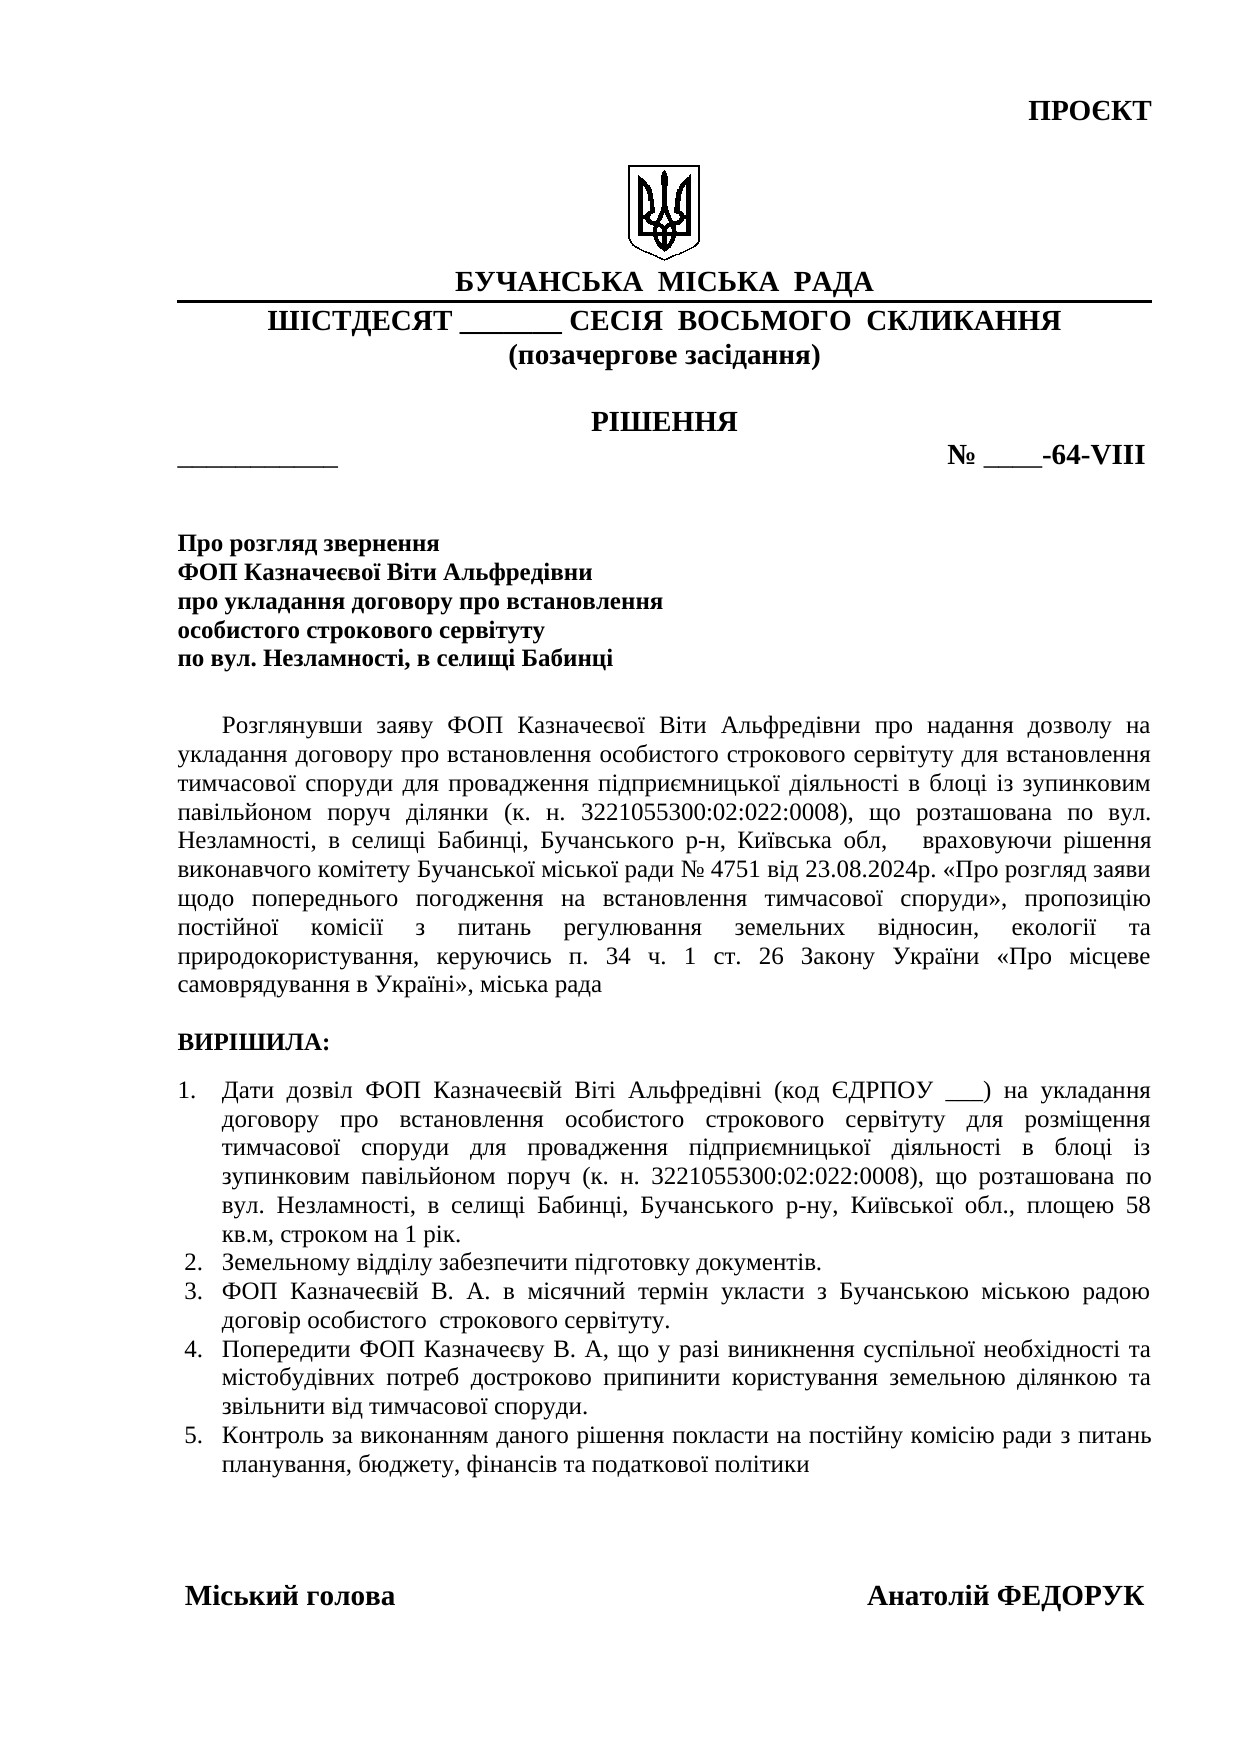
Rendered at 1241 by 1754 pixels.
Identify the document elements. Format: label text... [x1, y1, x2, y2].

text РІШЕННЯ [177, 404, 1152, 437]
text ПРОЄКТ [177, 93, 1152, 126]
text по вул. Незламності, в селищі Бабинці [177, 643, 1152, 672]
text особистого строкового сервітуту [177, 615, 1152, 643]
text ШІСТДЕСЯТ _______ СЕСІЯ ВОСЬМОГО СКЛИКАННЯ [177, 303, 1152, 337]
list ФОП Казначеєвій В. А. в місячний термін укласти з Бучанською міською радою договір особистого строкового сервітуту. [184, 1276, 1152, 1334]
text Про розгляд звернення [177, 528, 1152, 557]
list Попередити ФОП Казначеєву В. А, що у разі виникнення суспільної необхідності та містобудівних потреб достроково припинити користування земельною ділянкою та звільнити від тимчасової споруди. [184, 1334, 1152, 1420]
text Міський голова Анатолій ФЕДОРУК [177, 1578, 1152, 1612]
list Дати дозвіл ФОП Казначеєвій Віті Альфредівні (код ЄДРПОУ ___) на укладання договору про встановлення особистого строкового сервітуту для розміщення тимчасової споруди для провадження підприємницької діяльності в блоці із зупинковим павільйоном поруч (к. н. 3221055300:02:022:0008), що розташована по вул. Незламності, в селищі Бабинці, Бучанського р-ну, Київської обл., площею 58 кв.м, строком на 1 рік. [177, 1075, 1152, 1247]
text ВИРІШИЛА: [177, 1027, 1152, 1056]
list Контроль за виконанням даного рішення покласти на постійну комісію ради з питань планування, бюджету, фінансів та податкової політики [184, 1420, 1152, 1477]
text про укладання договору про встановлення [177, 586, 1152, 615]
text БУЧАНСЬКА МІСЬКА РАДА [177, 264, 1152, 300]
list Земельному відділу забезпечити підготовку документів. [184, 1247, 1152, 1276]
text Розглянувши заяву ФОП Казначеєвої Віти Альфредівни про надання дозволу на укладання договору про встановлення особистого строкового сервітуту для встановлення тимчасової споруди для провадження підприємницької діяльності в блоці із зупинковим павільйоном поруч ділянки (к. н. 3221055300:02:022:0008), що розташована по вул. Незламності, в селищі Бабинці, Бучанського р-н, Київська обл, враховуючи рішення виконавчого комітету Бучанської міської ради № 4751 від 23.08.2024р. «Про розгляд заяви щодо попереднього погодження на встановлення тимчасової споруди», пропозицію постійної комісії з питань регулювання земельних відносин, екології та природокористування, керуючись п. 34 ч. 1 ст. 26 Закону України «Про місцеве самоврядування в Україні», міська рада [177, 711, 1152, 998]
text ___________ № ____-64-VІІІ [177, 437, 1152, 471]
text ФОП Казначеєвої Віти Альфредівни [177, 557, 1152, 586]
text (позачергове засідання) [177, 337, 1152, 370]
